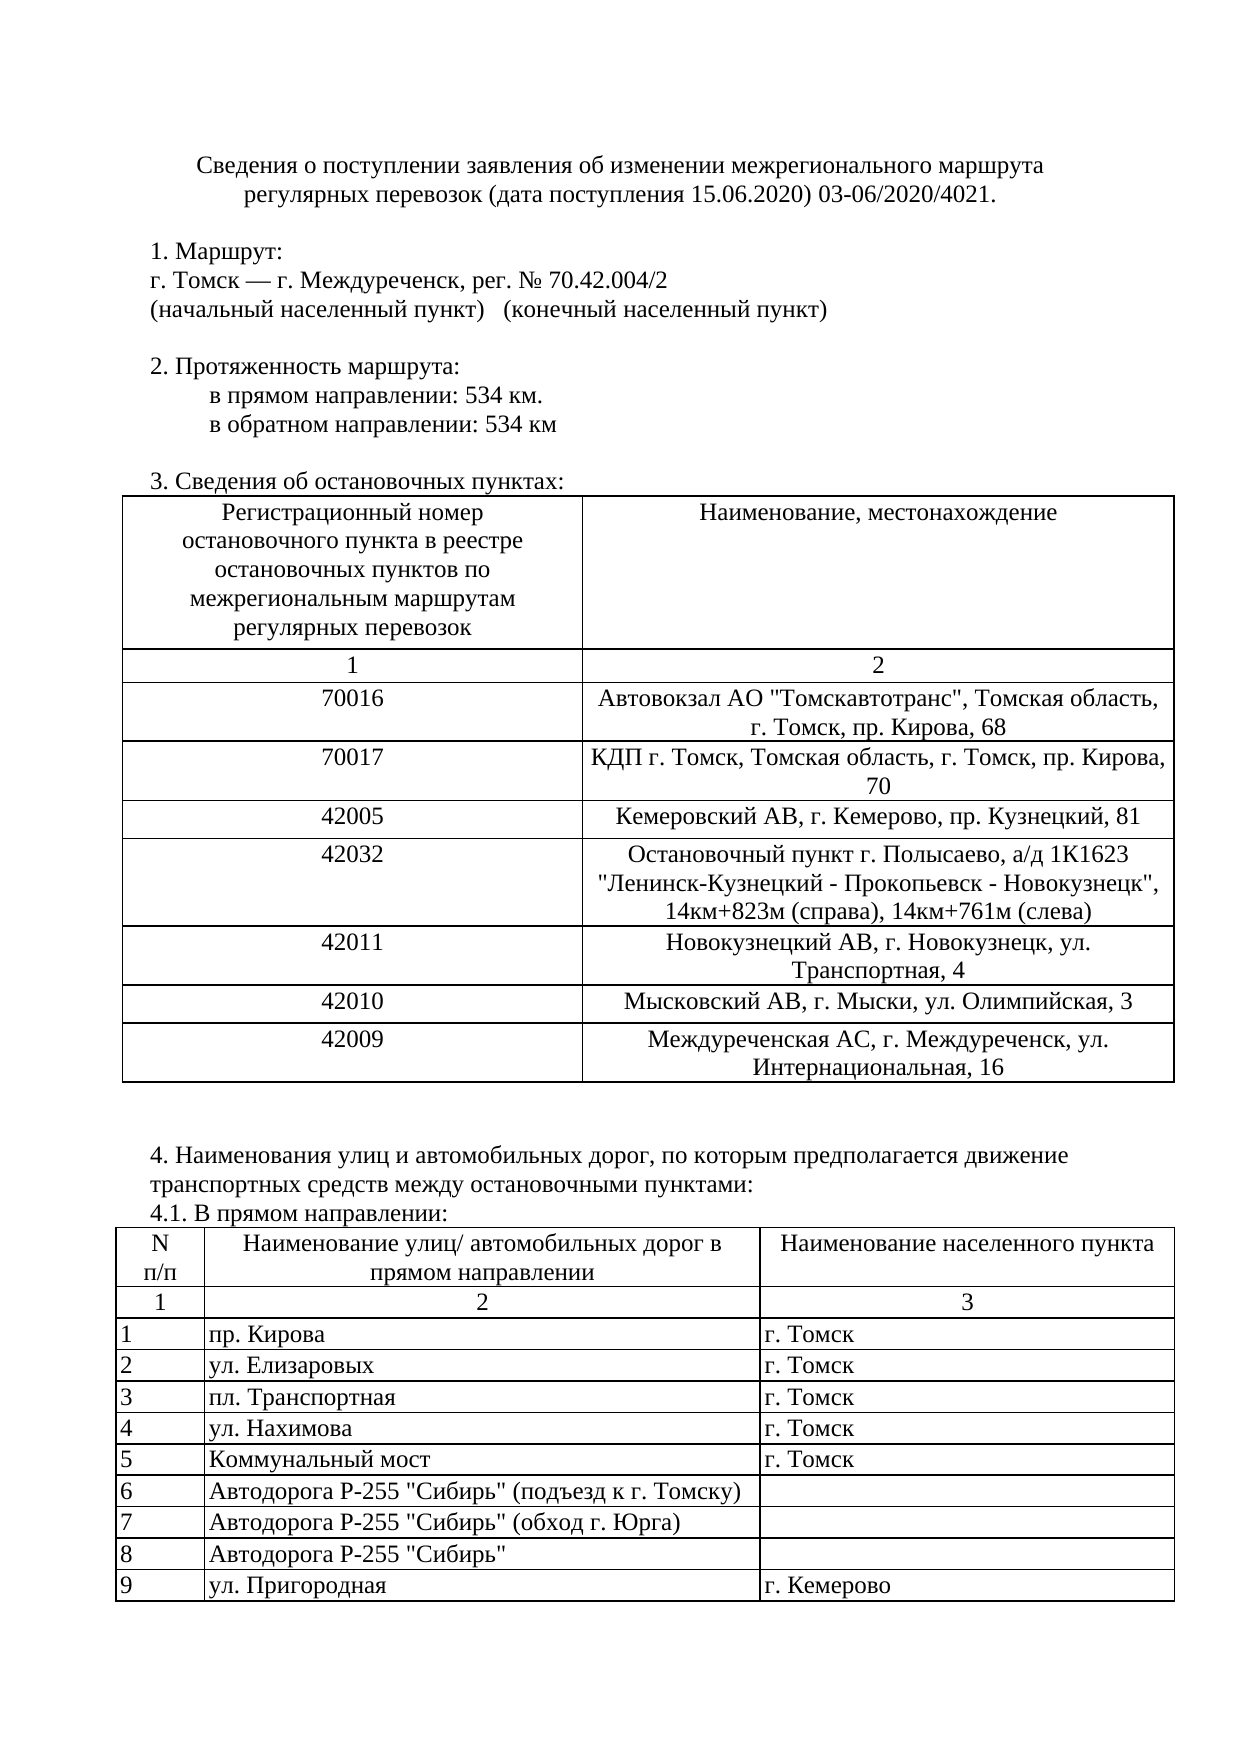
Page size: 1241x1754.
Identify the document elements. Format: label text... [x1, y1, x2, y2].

table_cell Автовокзал АО "Томскавтотранс", Томская область, г. Томск, пр. Кирова, 68 [583, 683, 1173, 740]
table_cell [761, 1539, 1174, 1569]
table_cell Автодорога Р-255 "Сибирь" (подъезд к г. Томску) [205, 1476, 759, 1506]
table_cell 42005 [123, 801, 582, 837]
table_cell г. Томск [761, 1382, 1174, 1411]
table_cell 9 [117, 1570, 204, 1600]
table_cell г. Томск [761, 1319, 1174, 1348]
table_cell г. Томск [761, 1445, 1174, 1474]
table_cell 42011 [123, 927, 582, 984]
table_cell пр. Кирова [205, 1319, 759, 1348]
table_cell 1 [123, 650, 582, 681]
text Сведения о поступлении заявления об изменении межрегионального маршрута регулярных перевозок (дата поступления 15.06.2020) 03-06/2020/4021. [150, 150, 1090, 207]
table_cell [761, 1507, 1174, 1537]
table_cell 1 [117, 1319, 204, 1348]
table_cell г. Кемерово [761, 1570, 1174, 1600]
table_cell Кемеровский АВ, г. Кемерово, пр. Кузнецкий, 81 [583, 801, 1173, 837]
table_cell 2 [117, 1350, 204, 1380]
table_cell г. Томск [761, 1413, 1174, 1443]
table_cell ул. Нахимова [205, 1413, 759, 1443]
table_cell Коммунальный мост [205, 1445, 759, 1474]
table_cell 8 [117, 1539, 204, 1569]
table_cell 3 [761, 1287, 1174, 1317]
table_cell 70017 [123, 742, 582, 799]
table_cell Мысковский АВ, г. Мыски, ул. Олимпийская, 3 [583, 986, 1173, 1022]
table_cell 42032 [123, 839, 582, 925]
table_cell пл. Транспортная [205, 1382, 759, 1411]
table_cell Автодорога Р-255 "Сибирь" [205, 1539, 759, 1569]
text в прямом направлении: 534 км. [150, 380, 1090, 409]
table_cell 2 [205, 1287, 759, 1317]
table_header Наименование, местонахождение [583, 497, 1173, 648]
table_cell Новокузнецкий АВ, г. Новокузнецк, ул. Транспортная, 4 [583, 927, 1173, 984]
table_header Наименование улиц/ автомобильных дорог в прямом направлении [205, 1228, 759, 1286]
table_cell 42009 [123, 1024, 582, 1081]
table_cell Остановочный пункт г. Полысаево, а/д 1К1623 "Ленинск-Кузнецкий - Прокопьевск - Новокузнецк", 14км+823м (справа), 14км+761м (слева) [583, 839, 1173, 925]
table_cell г. Томск [761, 1350, 1174, 1380]
table_cell Автодорога Р-255 "Сибирь" (обход г. Юрга) [205, 1507, 759, 1537]
text 3. Сведения об остановочных пунктах: [150, 466, 1090, 495]
table_cell 3 [117, 1382, 204, 1411]
table_cell 42010 [123, 986, 582, 1022]
table_cell 4 [117, 1413, 204, 1443]
text в обратном направлении: 534 км [150, 409, 1090, 437]
table_cell ул. Елизаровых [205, 1350, 759, 1380]
table_cell 2 [583, 650, 1173, 681]
table_cell 7 [117, 1507, 204, 1537]
table_cell 1 [117, 1287, 204, 1317]
text г. Томск — г. Междуреченск, рег. № 70.42.004/2 [150, 265, 1090, 294]
table_cell ул. Пригородная [205, 1570, 759, 1600]
table_header Регистрационный номер остановочного пункта в реестре остановочных пунктов по межрегиональным маршрутам регулярных перевозок [123, 497, 582, 648]
table_cell [761, 1476, 1174, 1506]
table_cell 5 [117, 1445, 204, 1474]
table_header N п/п [117, 1228, 204, 1286]
text 2. Протяженность маршрута: [150, 351, 1090, 380]
table_cell Междуреченская АС, г. Междуреченск, ул. Интернациональная, 16 [583, 1024, 1173, 1081]
table_cell КДП г. Томск, Томская область, г. Томск, пр. Кирова, 70 [583, 742, 1173, 799]
table_cell 70016 [123, 683, 582, 740]
text 4.1. В прямом направлении: [150, 1198, 1090, 1227]
table_header Наименование населенного пункта [761, 1228, 1174, 1286]
text 4. Наименования улиц и автомобильных дорог, по которым предполагается движение транспортных средств между остановочными пунктами: [150, 1140, 1090, 1198]
text (начальный населенный пункт) (конечный населенный пункт) [150, 294, 1090, 322]
text 1. Маршрут: [150, 236, 1090, 265]
table_cell 6 [117, 1476, 204, 1506]
